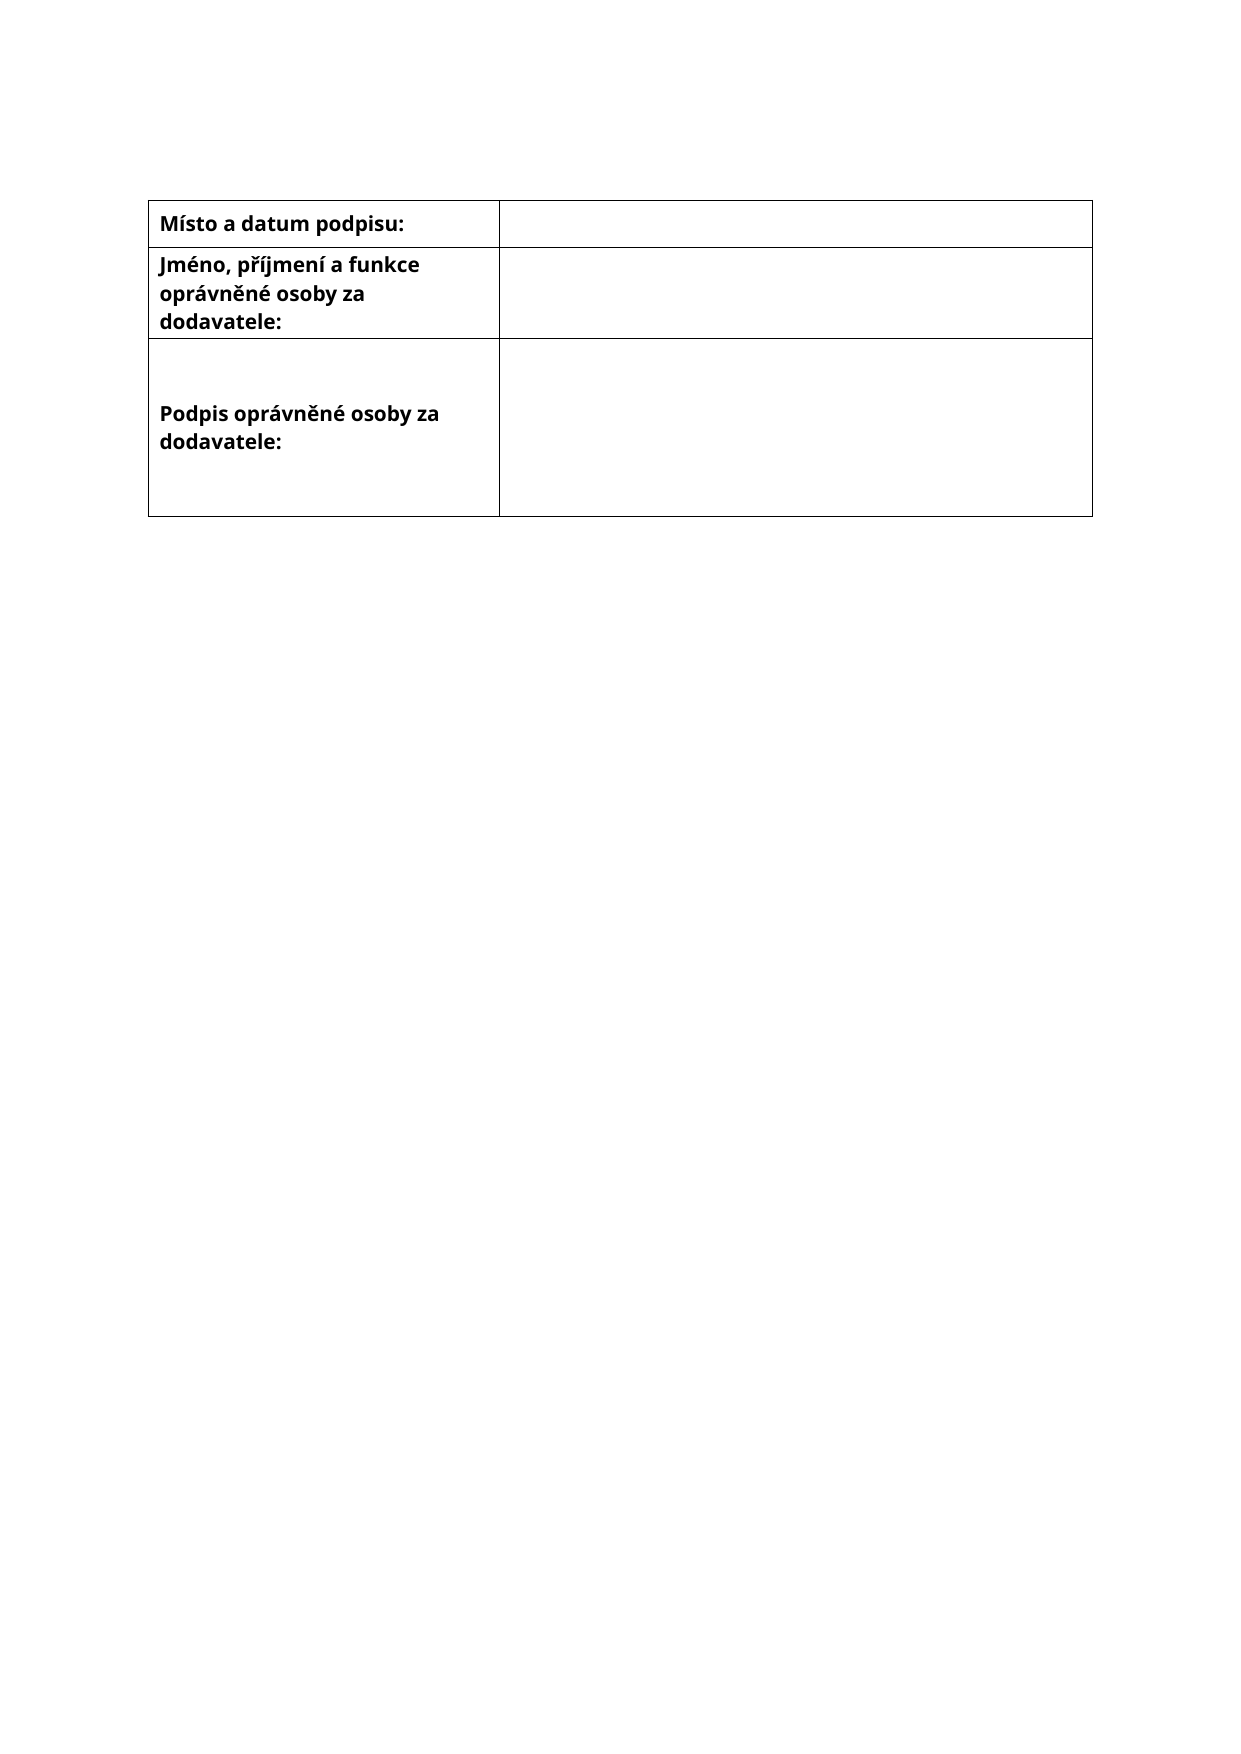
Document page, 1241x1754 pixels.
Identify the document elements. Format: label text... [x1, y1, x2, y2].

table_header Místo a datum podpisu: [149, 201, 499, 247]
table_cell [500, 248, 1092, 338]
table_cell Podpis oprávněné osoby za dodavatele: [149, 339, 499, 516]
table_cell Jméno, příjmení a funkce oprávněné osoby za dodavatele: [149, 248, 499, 338]
table_cell [500, 339, 1092, 516]
table_header [500, 201, 1092, 247]
